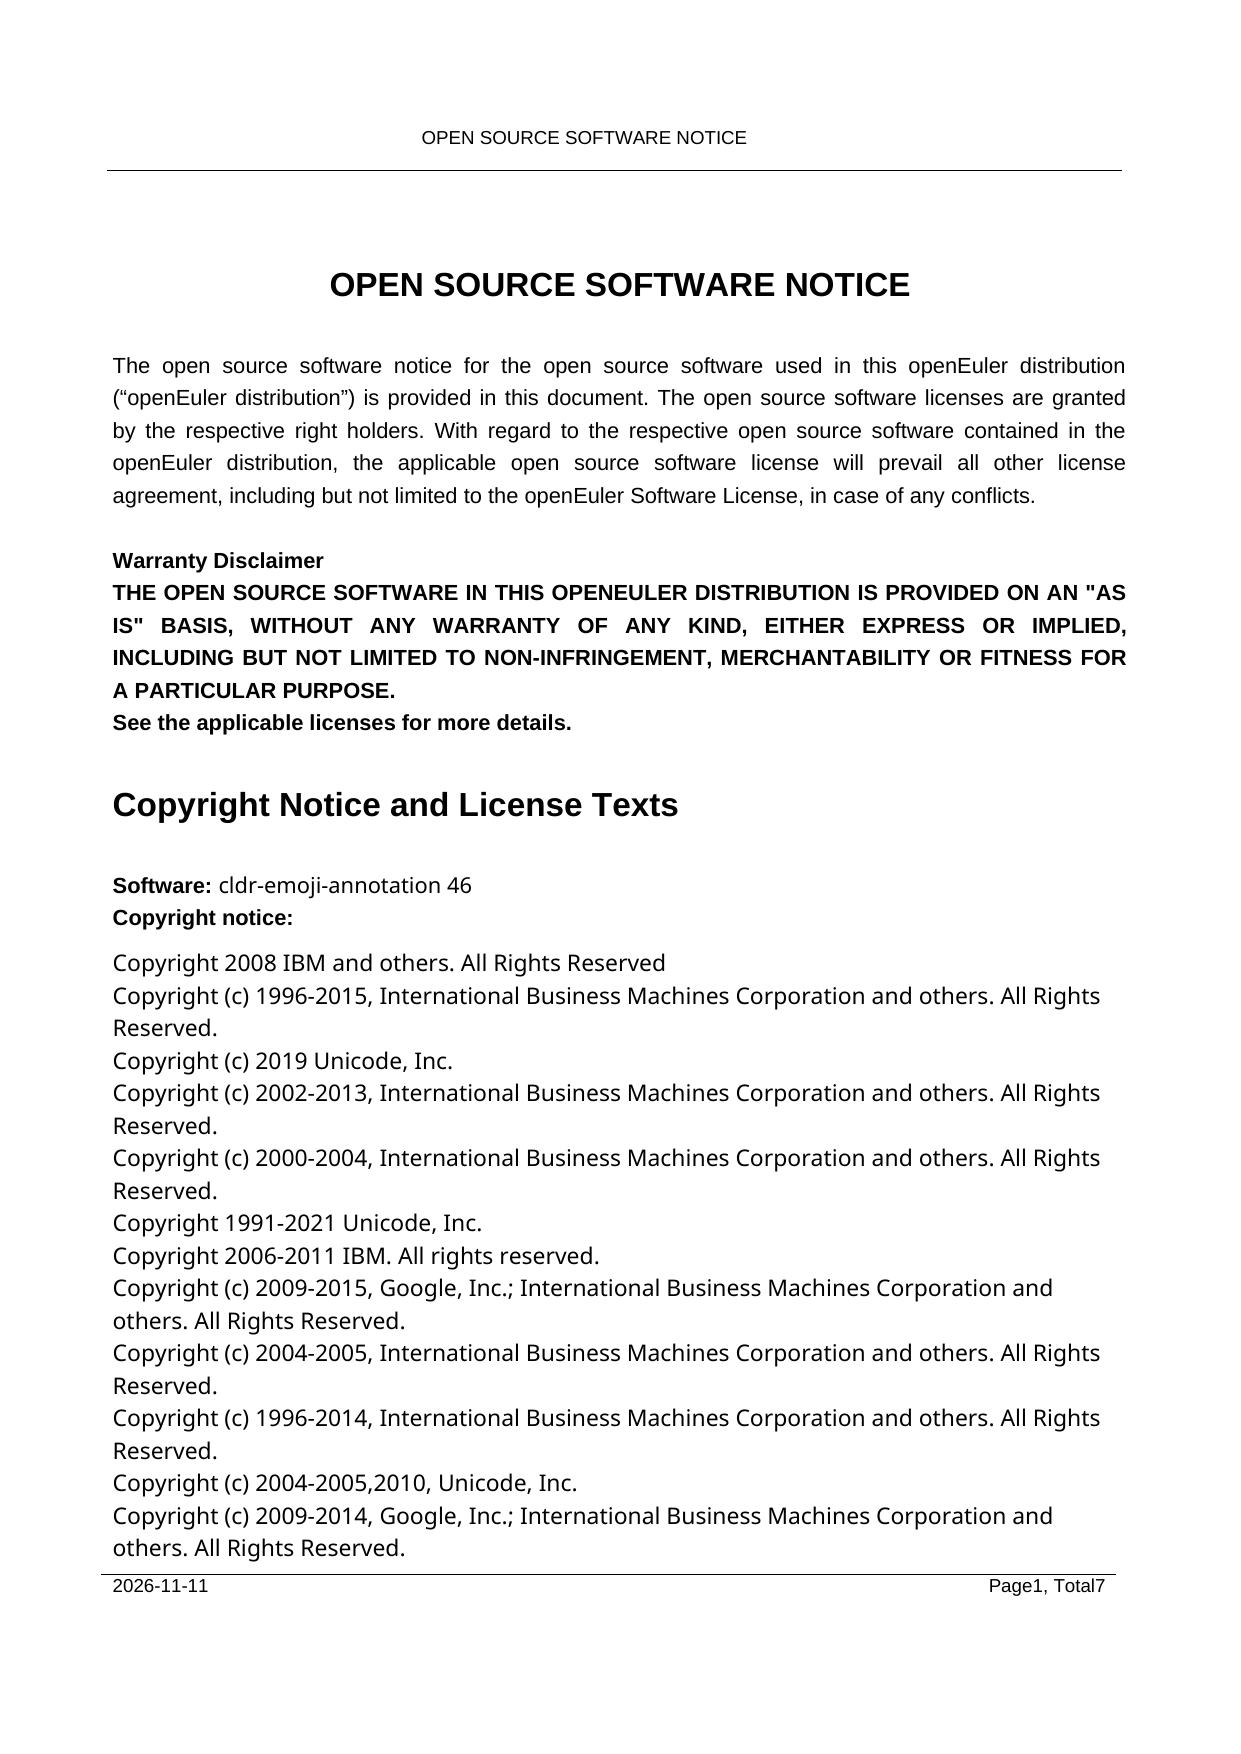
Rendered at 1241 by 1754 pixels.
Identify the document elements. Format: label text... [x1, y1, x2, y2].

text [112, 947, 1128, 1564]
text Copyright notice: [112, 901, 1128, 934]
text Warranty Disclaimer [112, 544, 1128, 576]
text THE OPEN SOURCE SOFTWARE IN THIS OPENEULER DISTRIBUTION IS PROVIDED ON AN "AS IS" BASIS, WITHOUT ANY WARRANTY OF ANY KIND, EITHER EXPRESS OR IMPLIED, INCLUDING BUT NOT LIMITED TO NON-INFRINGEMENT, MERCHANTABILITY OR FITNESS FOR A PARTICULAR PURPOSE. See the applicable licenses for more details. [112, 576, 1128, 739]
text Copyright Notice and License Texts [112, 771, 1128, 836]
title Software: cldr-emoji-annotation 46 [112, 869, 1128, 901]
text The open source software notice for the open source software used in this openEuler distribution (“openEuler distribution”) is provided in this document. The open source software licenses are granted by the respective right holders. With regard to the respective open source software contained in the openEuler distribution, the applicable open source software license will prevail all other license agreement, including but not limited to the openEuler Software License, in case of any conflicts. [112, 349, 1128, 511]
text OPEN SOURCE SOFTWARE NOTICE [112, 251, 1128, 316]
